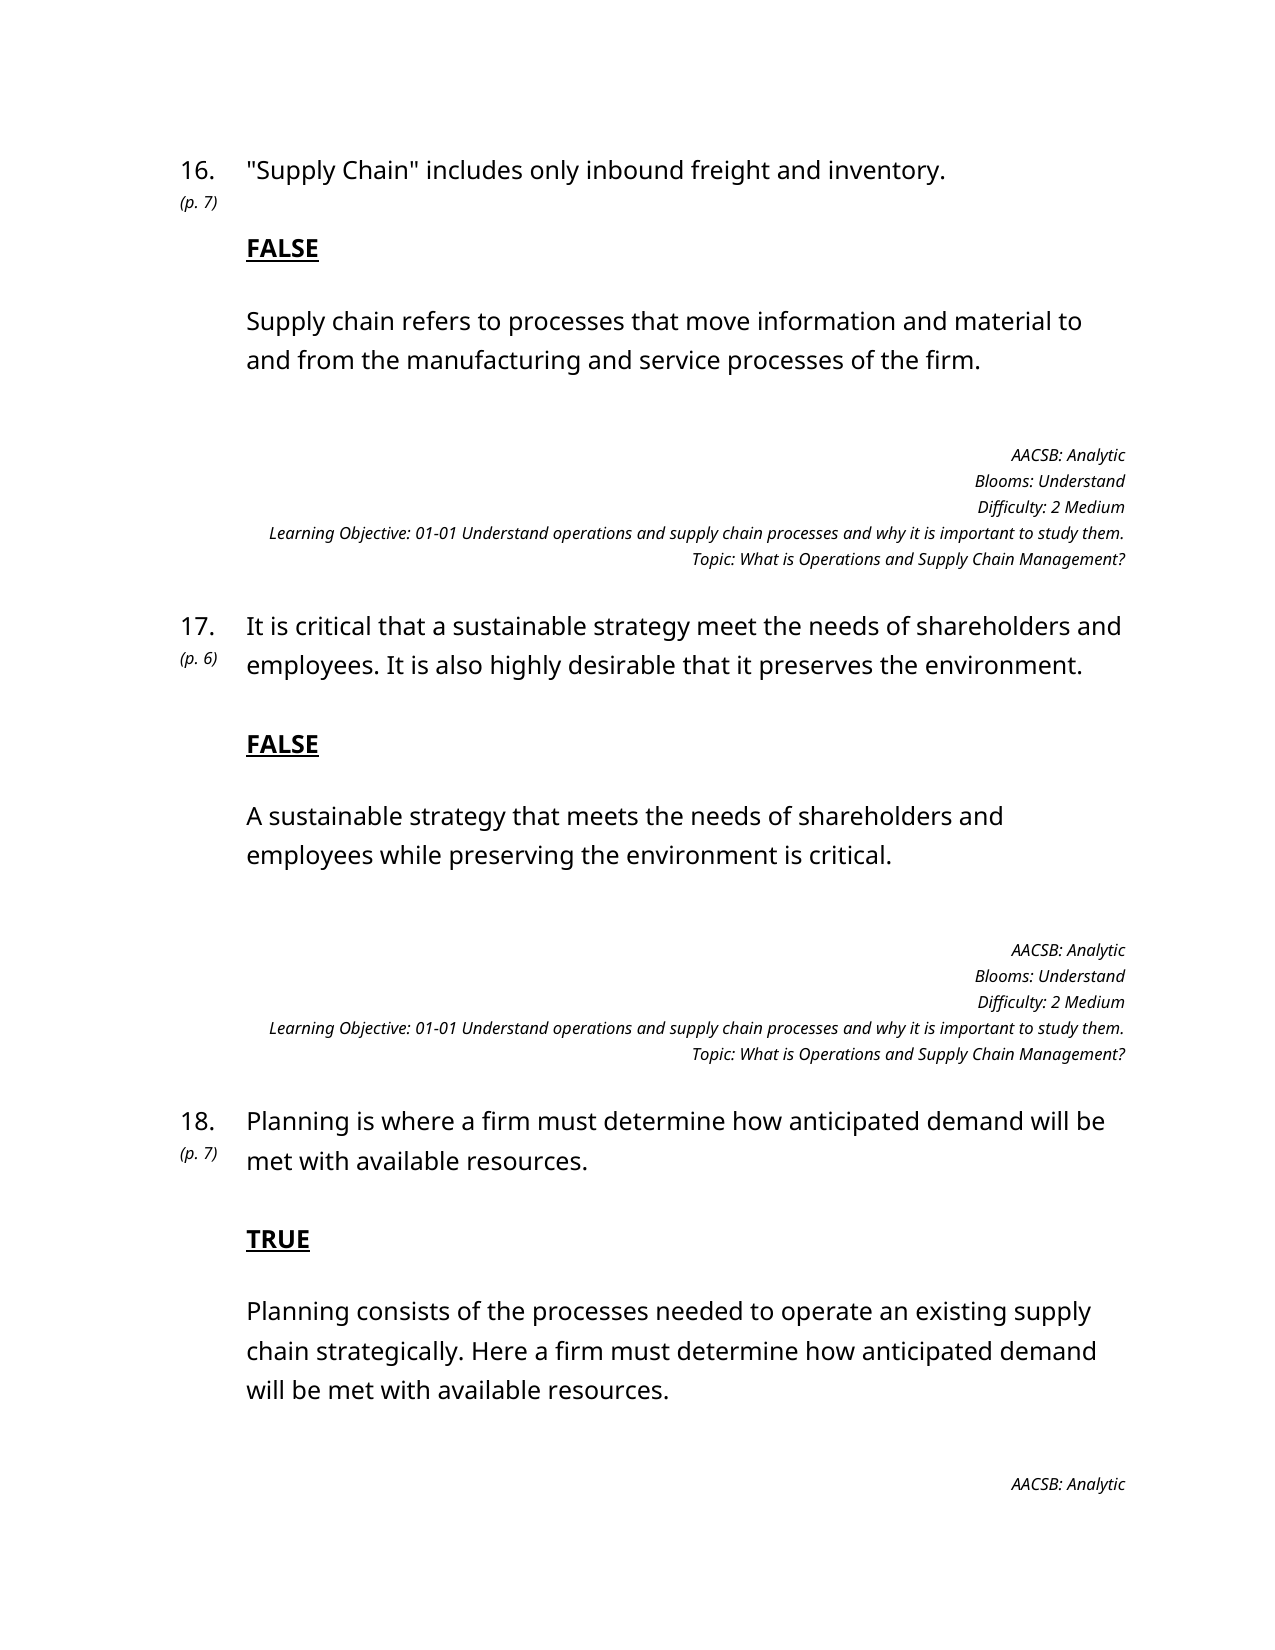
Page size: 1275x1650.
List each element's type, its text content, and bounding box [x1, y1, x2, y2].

table_header "Supply Chain" includes only inbound freight and inventory. FALSE Supply chain refers to processes that move information and material to and from the manufacturing and service processes of the firm. [246, 153, 1125, 414]
table_header 18. (p. 7) [180, 1104, 246, 1443]
table_header It is critical that a sustainable strategy meet the needs of shareholders and employees. It is also highly desirable that it preserves the environment. FALSE A sustainable strategy that meets the needs of shareholders and employees while preserving the environment is critical. [246, 609, 1125, 909]
table_header 16. (p. 7) [180, 153, 246, 414]
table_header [180, 1473, 1125, 1495]
table_header AACSB: Analytic Blooms: Understand Difficulty: 2 Medium Learning Objective: 01-01 Understand operations and supply chain processes and why it is important to study them. Topic: What is Operations and Supply Chain Management? [180, 938, 1125, 1101]
table_header 17. (p. 6) [180, 609, 246, 909]
table_header Planning is where a firm must determine how anticipated demand will be met with available resources. TRUE Planning consists of the processes needed to operate an existing supply chain strategically. Here a firm must determine how anticipated demand will be met with available resources. [246, 1104, 1125, 1443]
table_header AACSB: Analytic Blooms: Understand Difficulty: 2 Medium Learning Objective: 01-01 Understand operations and supply chain processes and why it is important to study them. Topic: What is Operations and Supply Chain Management? [180, 443, 1125, 606]
